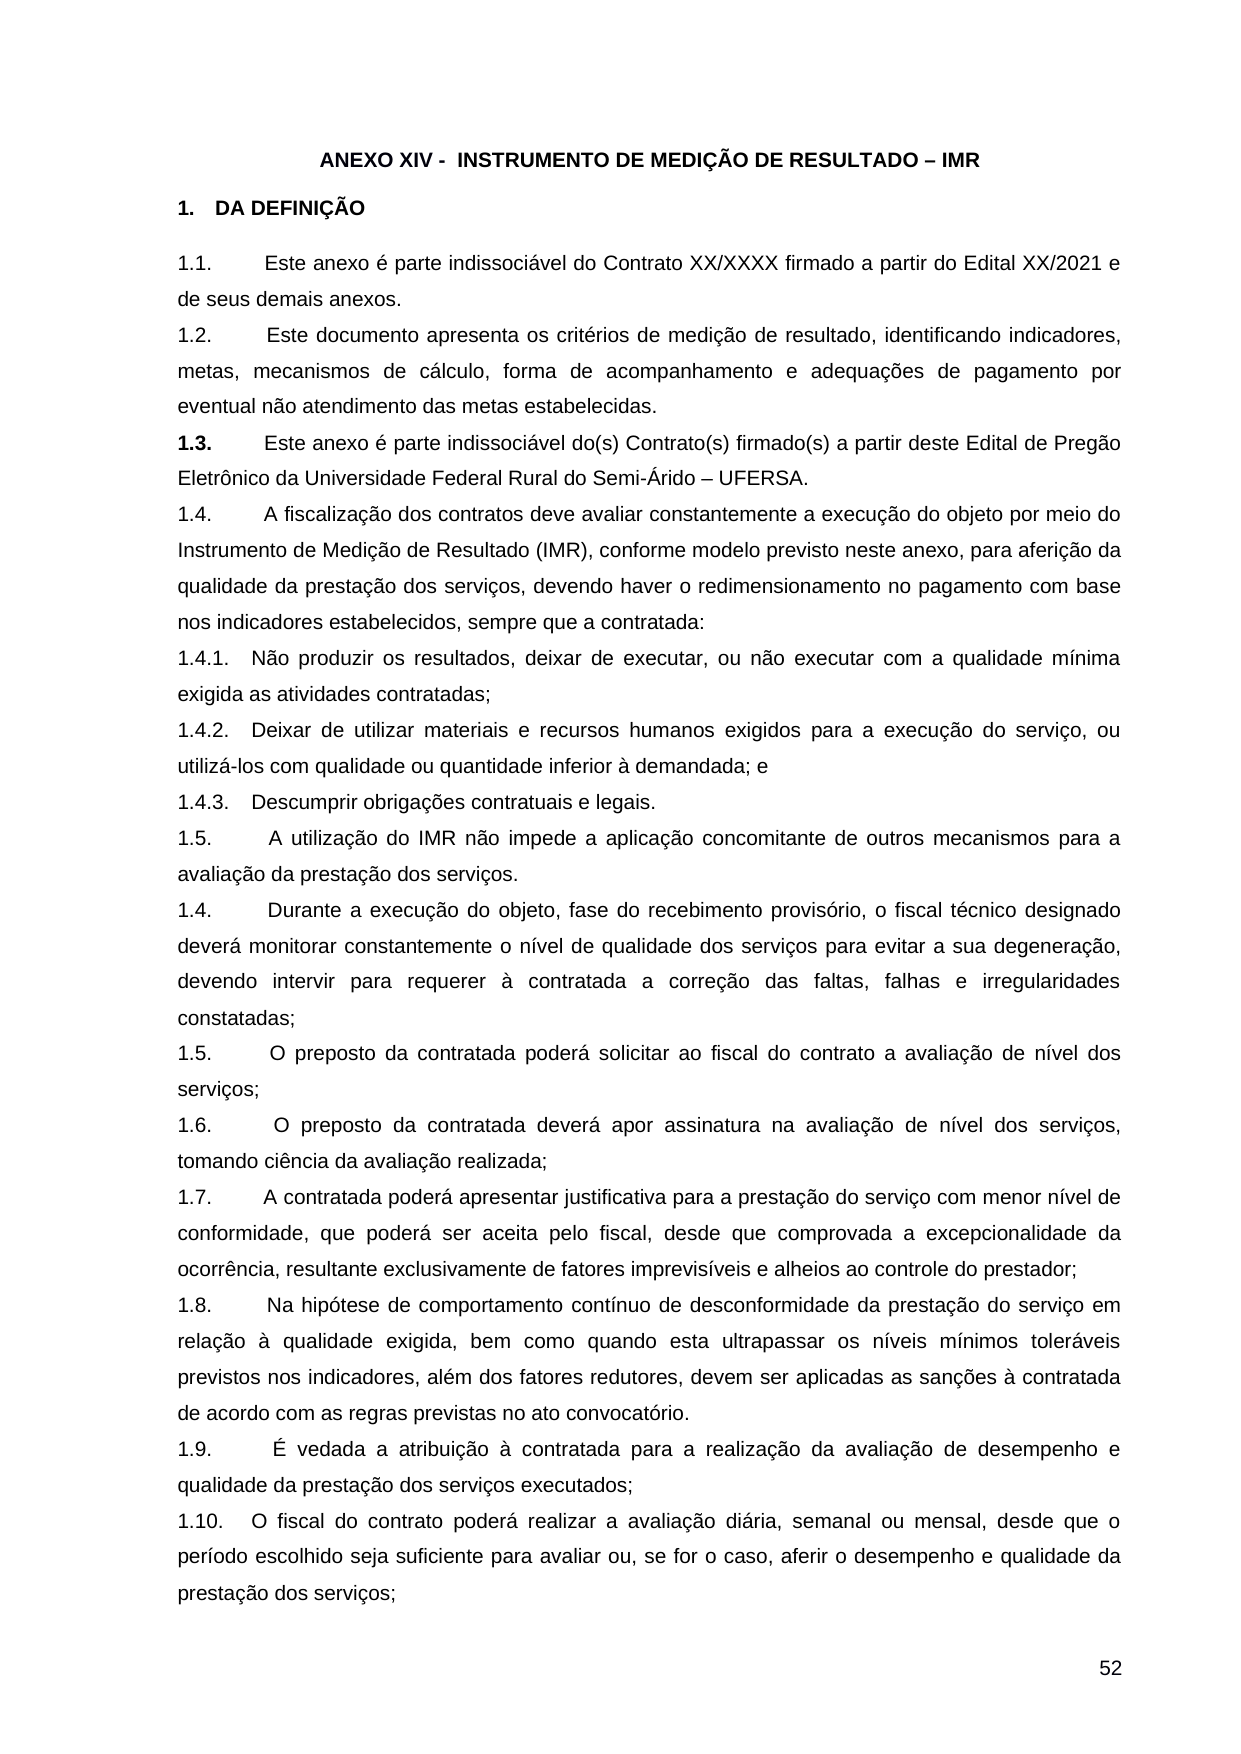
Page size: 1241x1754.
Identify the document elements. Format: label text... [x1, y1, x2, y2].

list A utilização do IMR não impede a aplicação concomitante de outros mecanismos para a avaliação da prestação dos serviços. [177, 826, 1122, 886]
list DA DEFINIÇÃO [177, 196, 1122, 219]
list Este anexo é parte indissociável do Contrato XX/XXXX firmado a partir do Edital XX/2021 e de seus demais anexos. [177, 251, 1122, 311]
list Este anexo é parte indissociável do(s) Contrato(s) firmado(s) a partir deste Edital de Pregão Eletrônico da Universidade Federal Rural do Semi-Árido – UFERSA. [177, 430, 1122, 490]
list Não produzir os resultados, deixar de executar, ou não executar com a qualidade mínima exigida as atividades contratadas; [177, 646, 1122, 706]
list A fiscalização dos contratos deve avaliar constantemente a execução do objeto por meio do Instrumento de Medição de Resultado (IMR), conforme modelo previsto neste anexo, para aferição da qualidade da prestação dos serviços, devendo haver o redimensionamento no pagamento com base nos indicadores estabelecidos, sempre que a contratada: [177, 502, 1122, 634]
list Este documento apresenta os critérios de medição de resultado, identificando indicadores, metas, mecanismos de cálculo, forma de acompanhamento e adequações de pagamento por eventual não atendimento das metas estabelecidas. [177, 322, 1122, 418]
text ANEXO XIV - INSTRUMENTO DE MEDIÇÃO DE RESULTADO – IMR [177, 148, 1122, 172]
list O fiscal do contrato poderá realizar a avaliação diária, semanal ou mensal, desde que o período escolhido seja suficiente para avaliar ou, se for o caso, aferir o desempenho e qualidade da prestação dos serviços; [177, 1508, 1122, 1604]
list Deixar de utilizar materiais e recursos humanos exigidos para a execução do serviço, ou utilizá-los com qualidade ou quantidade inferior à demandada; e [177, 718, 1122, 778]
list Na hipótese de comportamento contínuo de desconformidade da prestação do serviço em relação à qualidade exigida, bem como quando esta ultrapassar os níveis mínimos toleráveis previstos nos indicadores, além dos fatores redutores, devem ser aplicadas as sanções à contratada de acordo com as regras previstas no ato convocatório. [177, 1293, 1122, 1424]
list Descumprir obrigações contratuais e legais. [177, 790, 1122, 814]
list A contratada poderá apresentar justificativa para a prestação do serviço com menor nível de conformidade, que poderá ser aceita pelo fiscal, desde que comprovada a excepcionalidade da ocorrência, resultante exclusivamente de fatores imprevisíveis e alheios ao controle do prestador; [177, 1185, 1122, 1281]
list O preposto da contratada poderá solicitar ao fiscal do contrato a avaliação de nível dos serviços; [177, 1041, 1122, 1101]
list O preposto da contratada deverá apor assinatura na avaliação de nível dos serviços, tomando ciência da avaliação realizada; [177, 1113, 1122, 1173]
list Durante a execução do objeto, fase do recebimento provisório, o fiscal técnico designado deverá monitorar constantemente o nível de qualidade dos serviços para evitar a sua degeneração, devendo intervir para requerer à contratada a correção das faltas, falhas e irregularidades constatadas; [177, 897, 1122, 1029]
list É vedada a atribuição à contratada para a realização da avaliação de desempenho e qualidade da prestação dos serviços executados; [177, 1437, 1122, 1496]
